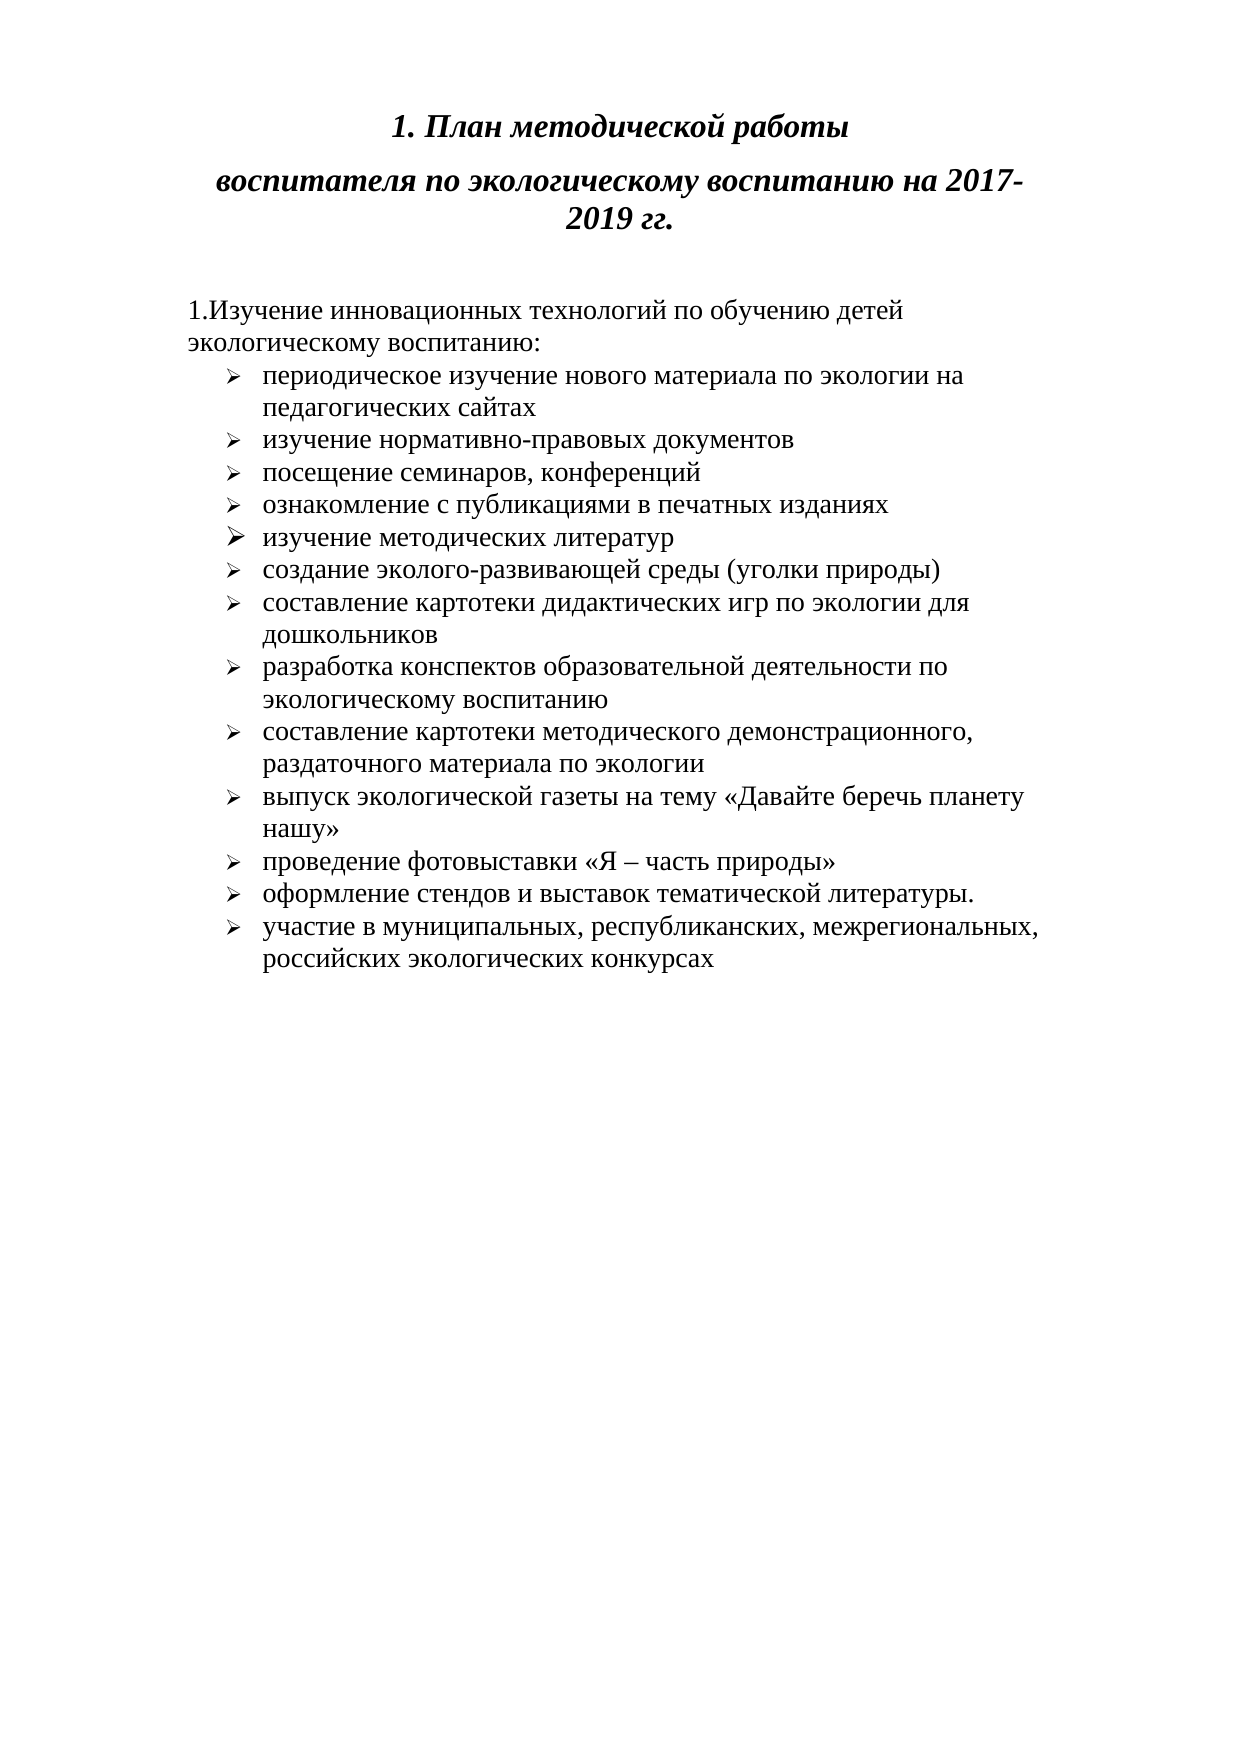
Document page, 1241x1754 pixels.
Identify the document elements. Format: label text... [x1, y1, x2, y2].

list проведение фотовыставки «Я – часть природы» [225, 844, 1053, 876]
list оформление стендов и выставок тематической литературы. [225, 876, 1053, 908]
text 1.Изучение инновационных технологий по обучению детей экологическому воспитанию: [187, 293, 1053, 358]
list создание эколого-развивающей среды (уголки природы) [225, 552, 1053, 584]
list участие в муниципальных, республиканских, межрегиональных, российских экологических конкурсах [225, 908, 1053, 973]
list разработка конспектов образовательной деятельности по экологическому воспитанию [225, 649, 1053, 714]
list изучение нормативно-правовых документов [225, 422, 1053, 455]
list ознакомление с публикациями в печатных изданиях [225, 487, 1053, 520]
list составление картотеки дидактических игр по экологии для дошкольников [225, 584, 1053, 649]
text 1. План методической работы [187, 106, 1053, 144]
list периодическое изучение нового материала по экологии на педагогических сайтах [225, 358, 1053, 422]
list составление картотеки методического демонстрационного, раздаточного материала по экологии [225, 714, 1053, 779]
list изучение методических литератур [225, 520, 1053, 552]
list выпуск экологической газеты на тему «Давайте беречь планету нашу» [225, 779, 1053, 844]
list посещение семинаров, конференций [225, 455, 1053, 487]
text воспитателя по экологическому воспитанию на 2017-2019 гг. [187, 160, 1053, 236]
